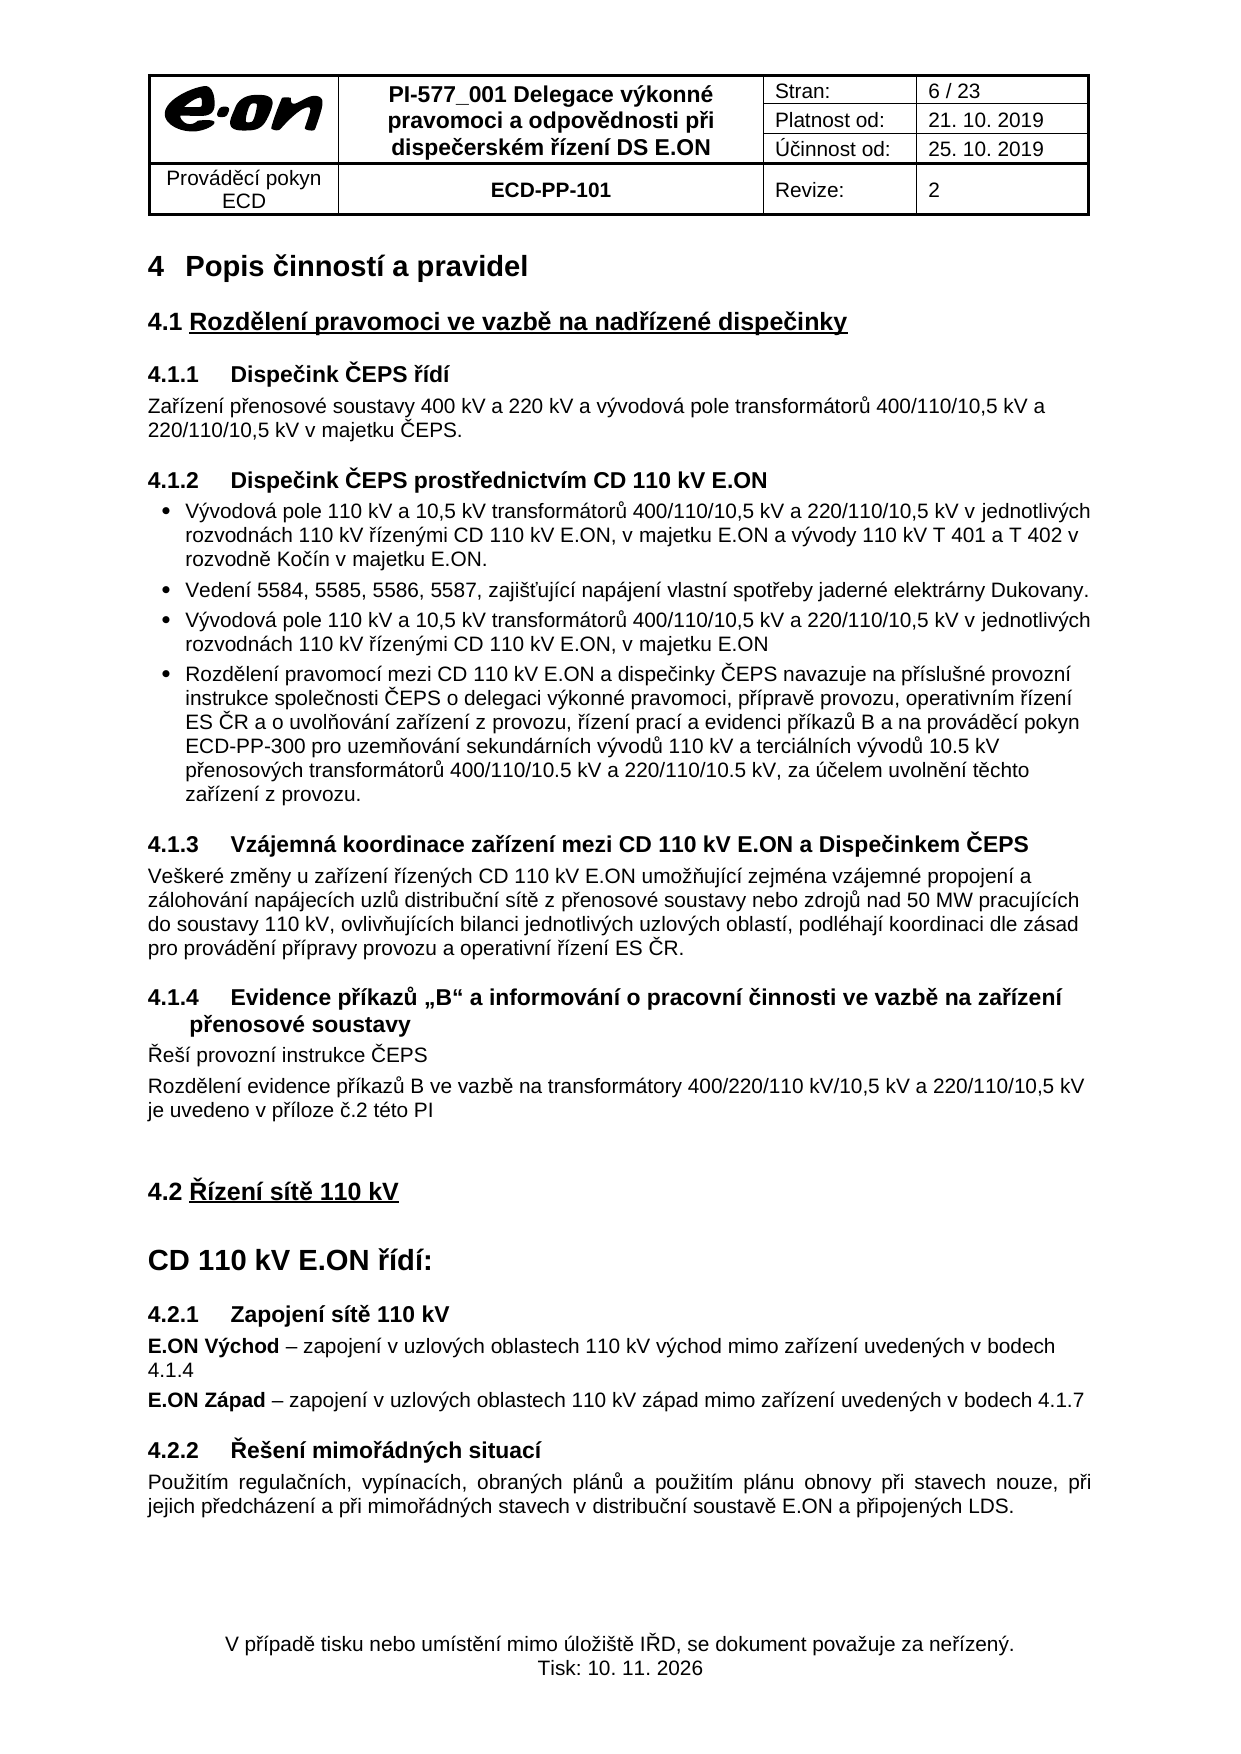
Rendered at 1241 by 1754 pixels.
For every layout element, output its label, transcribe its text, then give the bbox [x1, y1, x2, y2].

text CD 110 kV E.ON řídí: [148, 1243, 1092, 1276]
text Veškeré změny u zařízení řízených CD 110 kV E.ON umožňující zejména vzájemné propojení a zálohování napájecích uzlů distribuční sítě z přenosové soustavy nebo zdrojů nad 50 MW pracujících do soustavy 110 kV, ovlivňujících bilanci jednotlivých uzlových oblastí, podléhají koordinaci dle zásad pro provádění přípravy provozu a operativní řízení ES ČR. [148, 863, 1092, 959]
subtitle Řešení mimořádných situací [148, 1437, 1092, 1463]
list Rozdělení pravomocí mezi CD 110 kV E.ON a dispečinky ČEPS navazuje na příslušné provozní instrukce společnosti ČEPS o delegaci výkonné pravomoci, přípravě provozu, operativním řízení ES ČR a o uvolňování zařízení z provozu, řízení prací a evidenci příkazů B a na prováděcí pokyn ECD-PP-300 pro uzemňování sekundárních vývodů 110 kV a terciálních vývodů 10.5 kV přenosových transformátorů 400/110/10.5 kV a 220/110/10.5 kV, za účelem uvolnění těchto zařízení z provozu. [162, 662, 1092, 806]
subtitle Zapojení sítě 110 kV [148, 1301, 1092, 1328]
subtitle Popis činností a pravidel [148, 249, 1092, 282]
subtitle Řízení sítě 110 kV [148, 1177, 1092, 1205]
text Zařízení přenosové soustavy 400 kV a 220 kV a vývodová pole transformátorů 400/110/10,5 kV a 220/110/10,5 kV v majetku ČEPS. [148, 394, 1092, 442]
list Vývodová pole 110 kV a 10,5 kV transformátorů 400/110/10,5 kV a 220/110/10,5 kV v jednotlivých rozvodnách 110 kV řízenými CD 110 kV E.ON, v majetku E.ON [162, 608, 1092, 656]
text Použitím regulačních, vypínacích, obraných plánů a použitím plánu obnovy při stavech nouze, při jejich předcházení a při mimořádných stavech v distribuční soustavě E.ON a připojených LDS. [148, 1470, 1092, 1518]
subtitle Evidence příkazů „B“ a informování o pracovní činnosti ve vazbě na zařízení přenosové soustavy [148, 984, 1092, 1037]
list Vedení 5584, 5585, 5586, 5587, zajišťující napájení vlastní spotřeby jaderné elektrárny Dukovany. [162, 577, 1092, 601]
text Rozdělení evidence příkazů B ve vazbě na transformátory 400/220/110 kV/10,5 kV a 220/110/10,5 kV je uvedeno v příloze č.2 této PI [148, 1073, 1092, 1121]
subtitle Rozdělení pravomoci ve vazbě na nadřízené dispečinky [148, 307, 1092, 336]
subtitle Dispečink ČEPS řídí [148, 361, 1092, 387]
text E.ON Západ – zapojení v uzlových oblastech 110 kV západ mimo zařízení uvedených v bodech 4.1.7 [148, 1388, 1092, 1412]
list Vývodová pole 110 kV a 10,5 kV transformátorů 400/110/10,5 kV a 220/110/10,5 kV v jednotlivých rozvodnách 110 kV řízenými CD 110 kV E.ON, v majetku E.ON a vývody 110 kV T 401 a T 402 v rozvodně Kočín v majetku E.ON. [162, 499, 1092, 571]
text Řeší provozní instrukce ČEPS [148, 1043, 1092, 1067]
subtitle Vzájemná koordinace zařízení mezi CD 110 kV E.ON a Dispečinkem ČEPS [148, 831, 1092, 857]
text E.ON Východ – zapojení v uzlových oblastech 110 kV východ mimo zařízení uvedených v bodech 4.1.4 [148, 1334, 1092, 1382]
subtitle Dispečink ČEPS prostřednictvím CD 110 kV E.ON [148, 467, 1092, 493]
